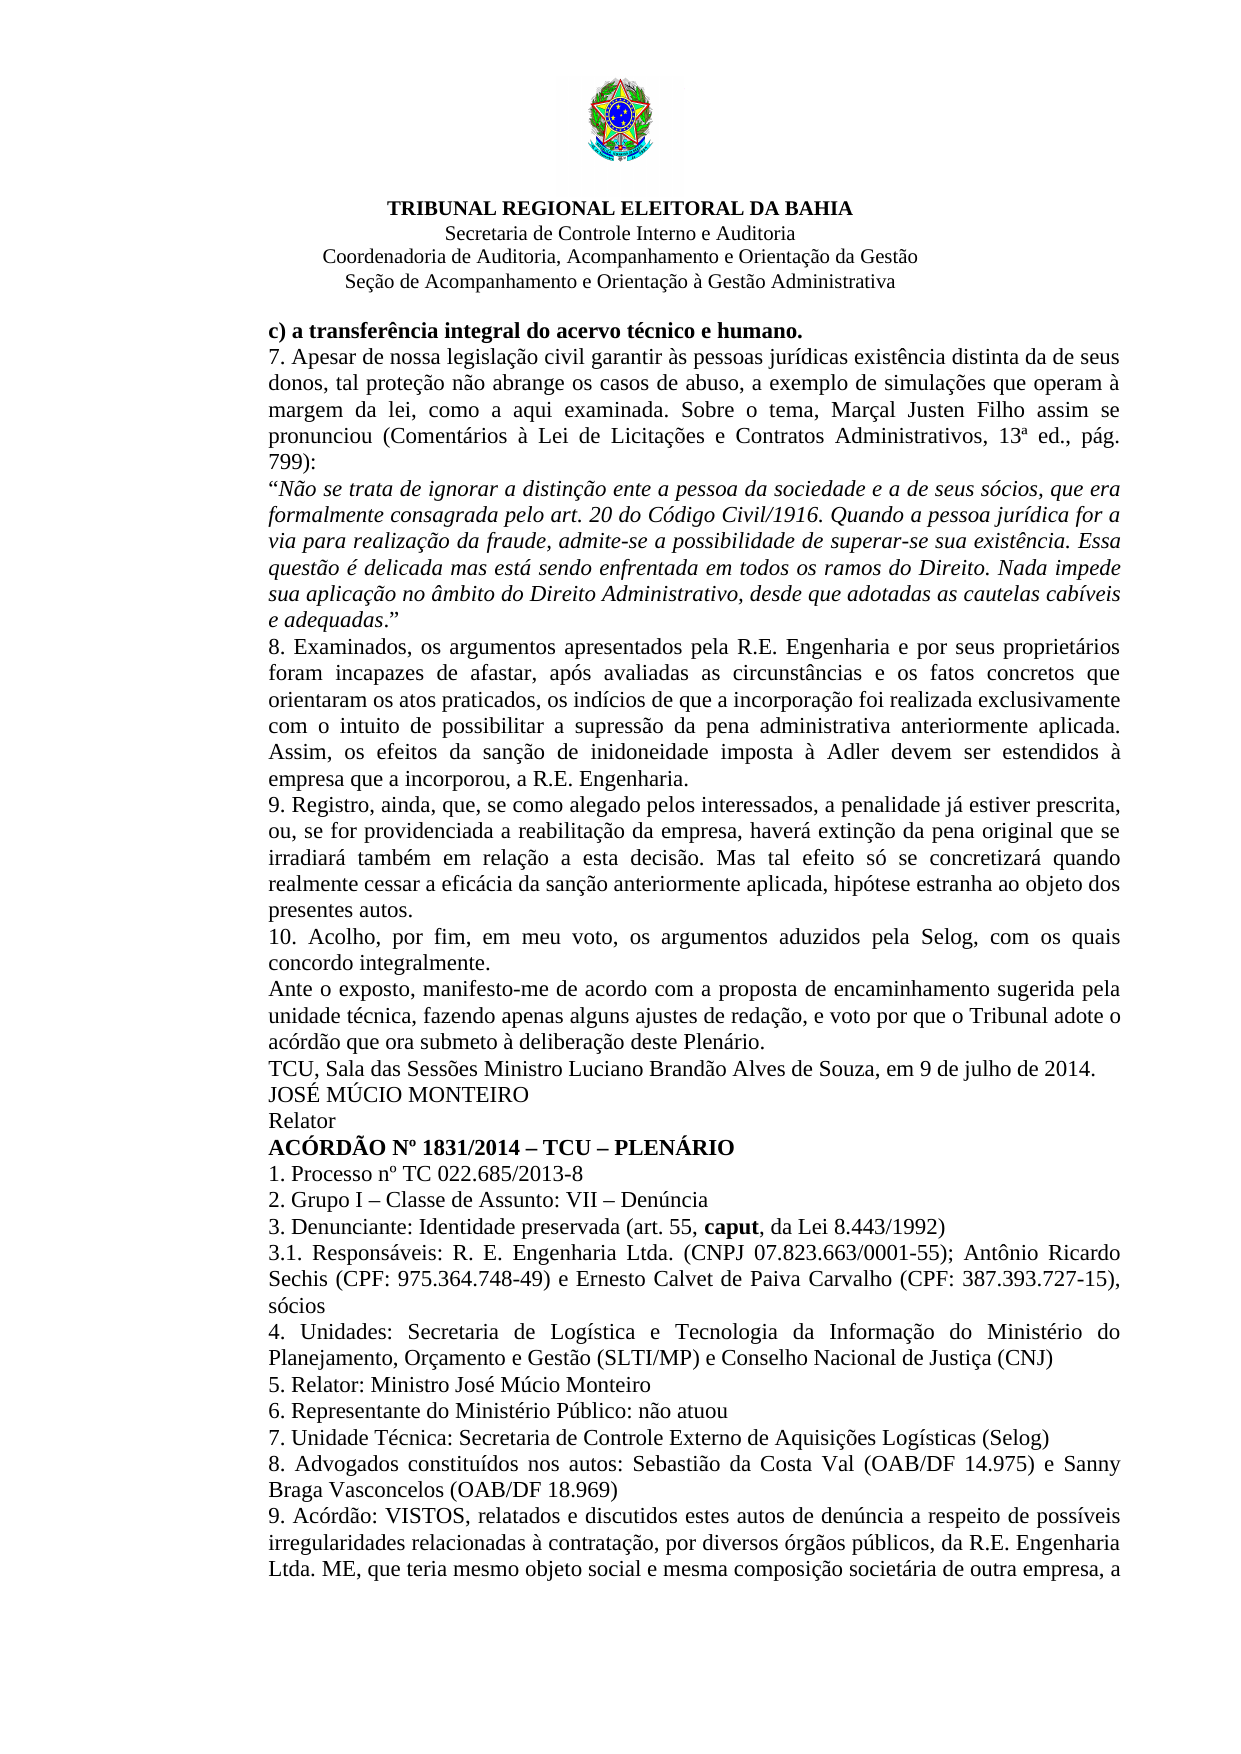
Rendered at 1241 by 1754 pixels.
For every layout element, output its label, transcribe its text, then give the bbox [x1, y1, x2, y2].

text c) a transferência integral do acervo técnico e humano. [268, 317, 1122, 343]
text ACÓRDÃO Nº 1831/2014 – TCU – PLENÁRIO [268, 1134, 1122, 1160]
text 7. Apesar de nossa legislação civil garantir às pessoas jurídicas existência distinta da de seus donos, tal proteção não abrange os casos de abuso, a exemplo de simulações que operam à margem da lei, como a aqui examinada. Sobre o tema, Marçal Justen Filho assim se pronunciou (Comentários à Lei de Licitações e Contratos Administrativos, 13ª ed., pág. 799): [268, 343, 1122, 475]
text TCU, Sala das Sessões Ministro Luciano Brandão Alves de Souza, em 9 de julho de 2014. [268, 1054, 1122, 1081]
picture [555, 76, 685, 197]
text Ante o exposto, manifesto-me de acordo com a proposta de encaminhamento sugerida pela unidade técnica, fazendo apenas alguns ajustes de redação, e voto por que o Tribunal adote o acórdão que ora submeto à deliberação deste Plenário. [268, 976, 1122, 1054]
text JOSÉ MÚCIO MONTEIRO [268, 1081, 1122, 1107]
text 7. Unidade Técnica: Secretaria de Controle Externo de Aquisições Logísticas (Selog) [268, 1423, 1122, 1450]
text 4. Unidades: Secretaria de Logística e Tecnologia da Informação do Ministério do Planejamento, Orçamento e Gestão (SLTI/MP) e Conselho Nacional de Justiça (CNJ) [268, 1318, 1122, 1371]
text 3. Denunciante: Identidade preservada (art. 55, caput, da Lei 8.443/1992) [268, 1213, 1122, 1239]
text 8. Advogados constituídos nos autos: Sebastião da Costa Val (OAB/DF 14.975) e Sanny Braga Vasconcelos (OAB/DF 18.969) [268, 1450, 1122, 1503]
text 5. Relator: Ministro José Múcio Monteiro [268, 1371, 1122, 1397]
text 9. Registro, ainda, que, se como alegado pelos interessados, a penalidade já estiver prescrita, ou, se for providenciada a reabilitação da empresa, haverá extinção da pena original que se irradiará também em relação a esta decisão. Mas tal efeito só se concretizará quando realmente cessar a eficácia da sanção anteriormente aplicada, hipótese estranha ao objeto dos presentes autos. [268, 791, 1122, 923]
text Relator [268, 1107, 1122, 1134]
text 3.1. Responsáveis: R. E. Engenharia Ltda. (CNPJ 07.823.663/0001-55); Antônio Ricardo Sechis (CPF: 975.364.748-49) e Ernesto Calvet de Paiva Carvalho (CPF: 387.393.727-15), sócios [268, 1239, 1122, 1318]
text 2. Grupo I – Classe de Assunto: VII – Denúncia [268, 1186, 1122, 1213]
text 8. Examinados, os argumentos apresentados pela R.E. Engenharia e por seus proprietários foram incapazes de afastar, após avaliadas as circunstâncias e os fatos concretos que orientaram os atos praticados, os indícios de que a incorporação foi realizada exclusivamente com o intuito de possibilitar a supressão da pena administrativa anteriormente aplicada. Assim, os efeitos da sanção de inidoneidade imposta à Adler devem ser estendidos à empresa que a incorporou, a R.E. Engenharia. [268, 633, 1122, 791]
text 6. Representante do Ministério Público: não atuou [268, 1397, 1122, 1423]
text 1. Processo nº TC 022.685/2013-8 [268, 1160, 1122, 1186]
text “Não se trata de ignorar a distinção ente a pessoa da sociedade e a de seus sócios, que era formalmente consagrada pelo art. 20 do Código Civil/1916. Quando a pessoa jurídica for a via para realização da fraude, admite-se a possibilidade de superar-se sua existência. Essa questão é delicada mas está sendo enfrentada em todos os ramos do Direito. Nada impede sua aplicação no âmbito do Direito Administrativo, desde que adotadas as cautelas cabíveis e adequadas.” [268, 475, 1122, 633]
text 10. Acolho, por fim, em meu voto, os argumentos aduzidos pela Selog, com os quais concordo integralmente. [268, 923, 1122, 976]
